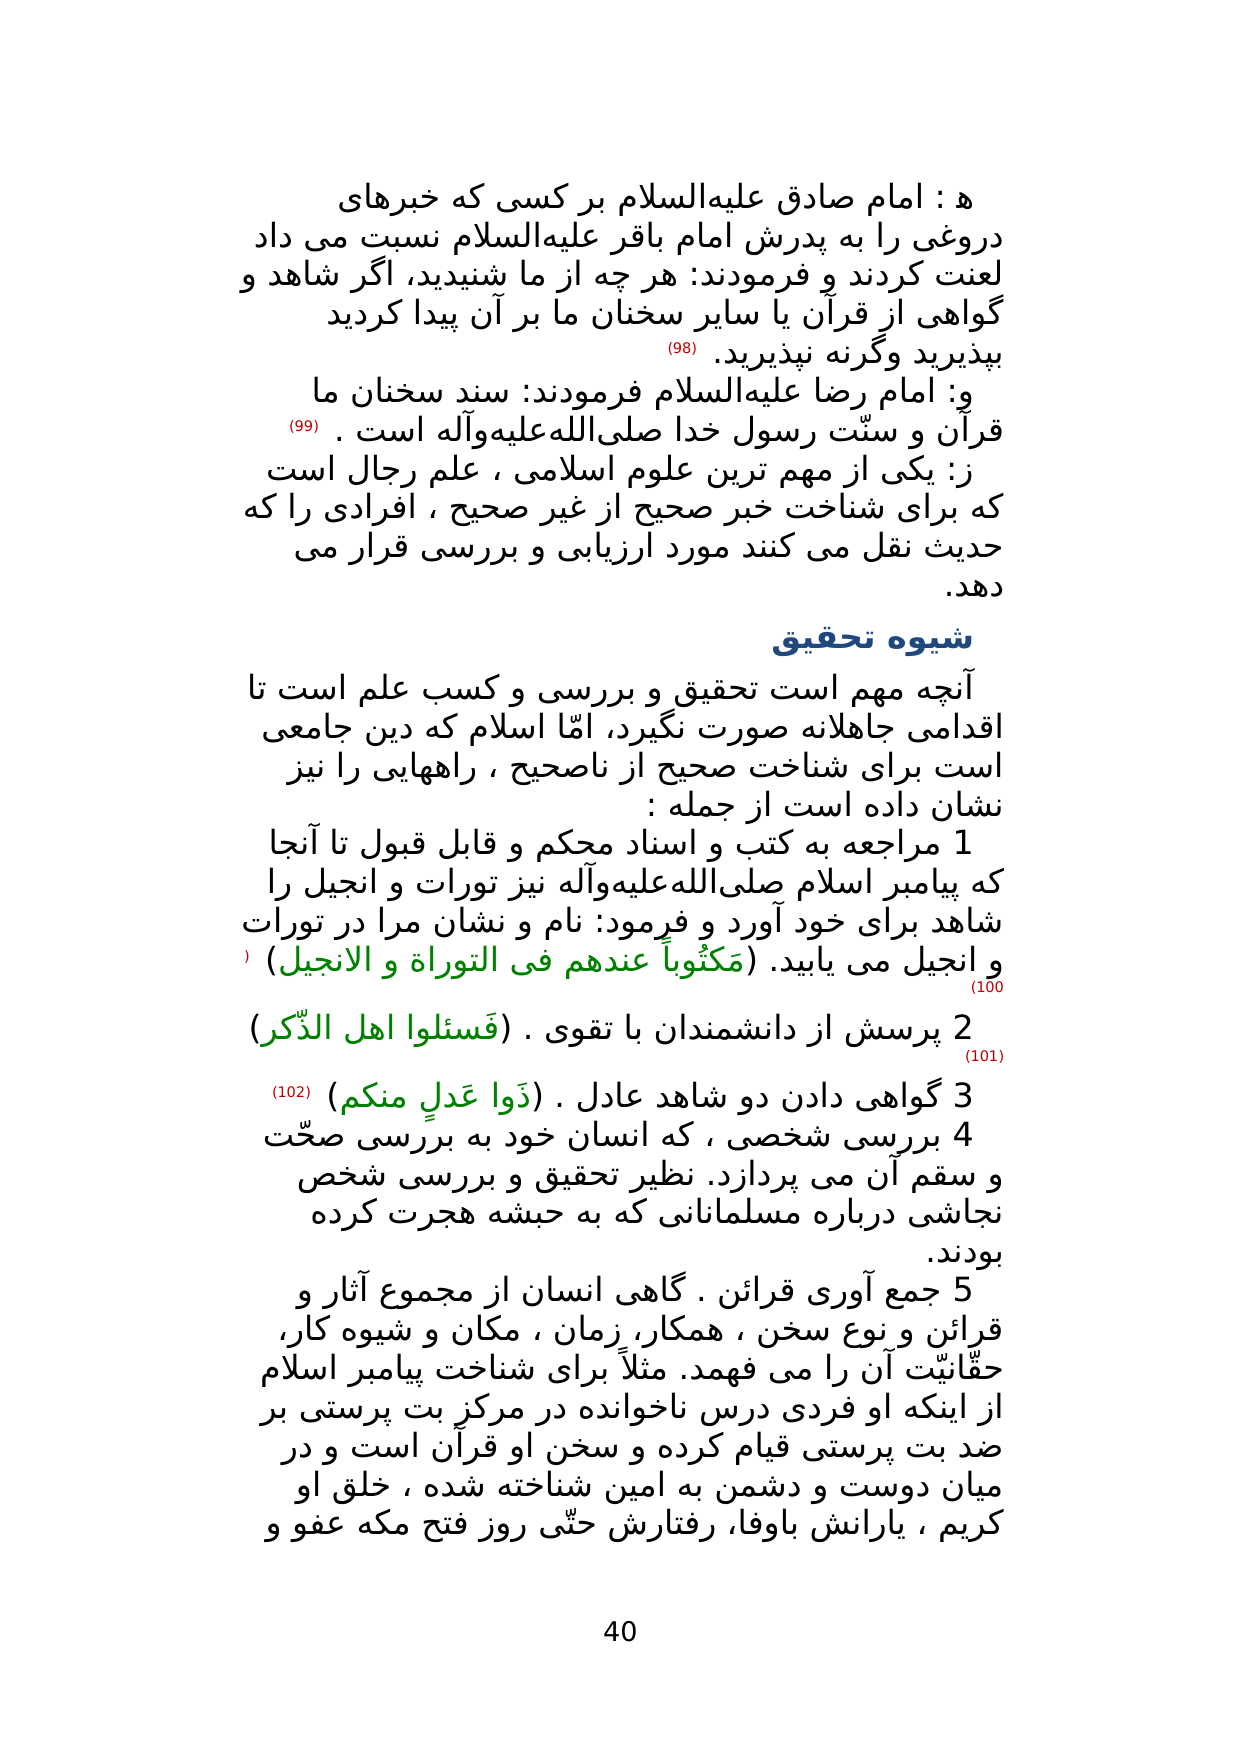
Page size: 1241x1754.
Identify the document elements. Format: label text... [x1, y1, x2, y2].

text و: امام رضا عليه‌السلام فرمودند: سند سخنان ما قرآن و سنّت رسول خدا صلى‌الله‌عليه‌وآله است . (99) [236, 371, 1004, 449]
text 3 گواهى دادن دو شاهد عادل . (ذَوا عَدلٍ منكم) (102) [236, 1076, 1004, 1115]
subtitle شيوه تحقيق [236, 617, 1004, 656]
text آنچه مهم است تحقيق و بررسى و كسب علم است تا اقدامى جاهلانه صورت نگيرد، امّا اسلام كه دين جامعى است براى شناخت صحيح از ناصحيح ، راههايى را نيز نشان داده است از جمله : [236, 668, 1004, 824]
text ز: يكى از مهم ترين علوم اسلامى ، علم رجال است كه براى شناخت خبر صحيح از غير صحيح ، افرادى را كه حديث نقل مى كنند مورد ارزيابى و بررسى قرار مى دهد. [236, 449, 1004, 604]
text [236, 1271, 1004, 1543]
text 1 مراجعه به كتب و اسناد محكم و قابل قبول تا آنجا كه پيامبر اسلام صلى‌الله‌عليه‌وآله نيز تورات و انجيل را شاهد براى خود آورد و فرمود: نام و نشان مرا در تورات و انجيل مى يابيد. (مَكتُوباً عندهم فى التوراة و الانجيل) (100) [236, 824, 1004, 1008]
text 4 بررسى شخصى ، كه انسان خود به بررسى صحّت و سقم آن مى پردازد. نظير تحقيق و بررسى شخص نجاشى درباره مسلمانانى كه به حبشه هجرت كرده بودند. [236, 1115, 1004, 1271]
text 2 پرسش از دانشمندان با تقوى . (فَسئلوا اهل الذّكر) (101) [236, 1008, 1004, 1076]
text ه‍ : امام صادق عليه‌السلام بر كسى كه خبرهاى دروغى را به پدرش امام باقر عليه‌السلام نسبت مى داد لعنت كردند و فرمودند: هر چه از ما شنيديد، اگر شاهد و گواهى از قرآن يا ساير سخنان ما بر آن پيدا كرديد بپذيريد وگرنه نپذيريد. (98) [236, 177, 1004, 371]
